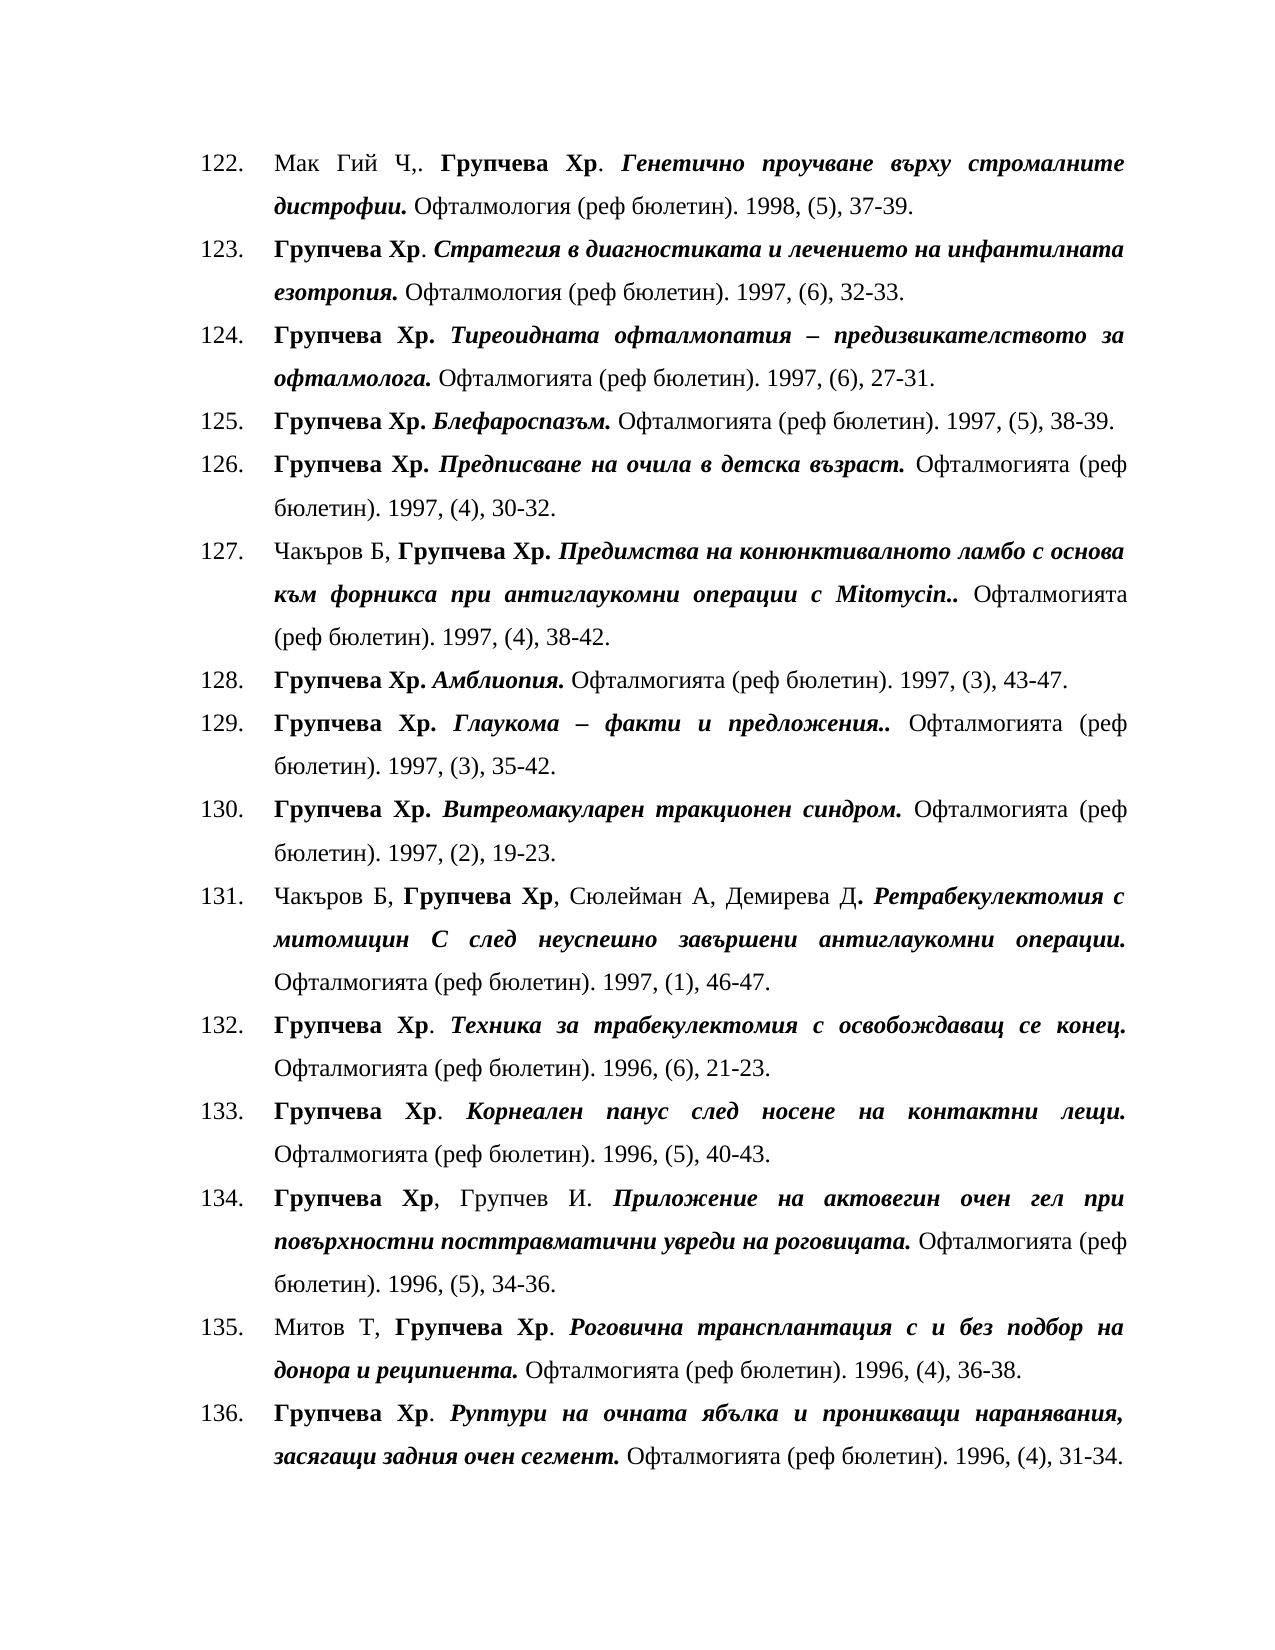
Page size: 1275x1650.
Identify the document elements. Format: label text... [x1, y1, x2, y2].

list Групчева Хр. Руптури на очната ябълка и проникващи наранявания, засягащи задния очен сегмент. Офталмогията (реф бюлетин). 1996, (4), 31-34. [200, 1398, 1127, 1470]
list Чакъров Б, Групчева Хр. Предимства на конюнктивалното ламбо с основа към форникса при антиглаукомни операции с Mitomycin.. Офталмогията (реф бюлетин). 1997, (4), 38-42. [200, 536, 1127, 651]
list Мак Гий Ч,. Групчева Хр. Генетично проучване върху стромалните дистрофии. Офталмология (реф бюлетин). 1998, (5), 37-39. [200, 148, 1127, 219]
list Митов Т, Групчева Хр. Роговична трансплантация с и без подбор на донора и реципиента. Офталмогията (реф бюлетин). 1996, (4), 36-38. [200, 1312, 1127, 1384]
list Групчева Хр. Блефароспазъм. Офталмогията (реф бюлетин). 1997, (5), 38-39. [200, 406, 1127, 435]
list Групчева Хр. Витреомакуларен тракционен синдром. Офталмогията (реф бюлетин). 1997, (2), 19-23. [200, 794, 1127, 866]
list Групчева Хр. Тиреоидната офталмопатия – предизвикателството за офталмолога. Офталмогията (реф бюлетин). 1997, (6), 27-31. [200, 320, 1127, 392]
list Групчева Хр. Амблиопия. Офталмогията (реф бюлетин). 1997, (3), 43-47. [200, 665, 1127, 694]
list Чакъров Б, Групчева Хр, Сюлейман А, Демирева Д. Ретрабекулектомия с митомицин С след неуспешно завършени антиглаукомни операции. Офталмогията (реф бюлетин). 1997, (1), 46-47. [200, 881, 1127, 996]
list Групчева Хр. Стратегия в диагностиката и лечението на инфантилната езотропия. Офталмология (реф бюлетин). 1997, (6), 32-33. [200, 234, 1127, 306]
list Групчева Хр. Предписване на очила в детска възраст. Офталмогията (реф бюлетин). 1997, (4), 30-32. [200, 449, 1127, 521]
list Групчева Хр. Глаукома – факти и предложения.. Офталмогията (реф бюлетин). 1997, (3), 35-42. [200, 708, 1127, 780]
list Групчева Хр. Техника за трабекулектомия с освобождаващ се конец. Офталмогията (реф бюлетин). 1996, (6), 21-23. [200, 1010, 1127, 1082]
list Групчева Хр, Групчев И. Приложение на актовегин очен гел при повърхностни посттравматични увреди на роговицата. Офталмогията (реф бюлетин). 1996, (5), 34-36. [200, 1183, 1127, 1298]
list Групчева Хр. Корнеален панус след носене на контактни лещи. Офталмогията (реф бюлетин). 1996, (5), 40-43. [200, 1096, 1127, 1168]
